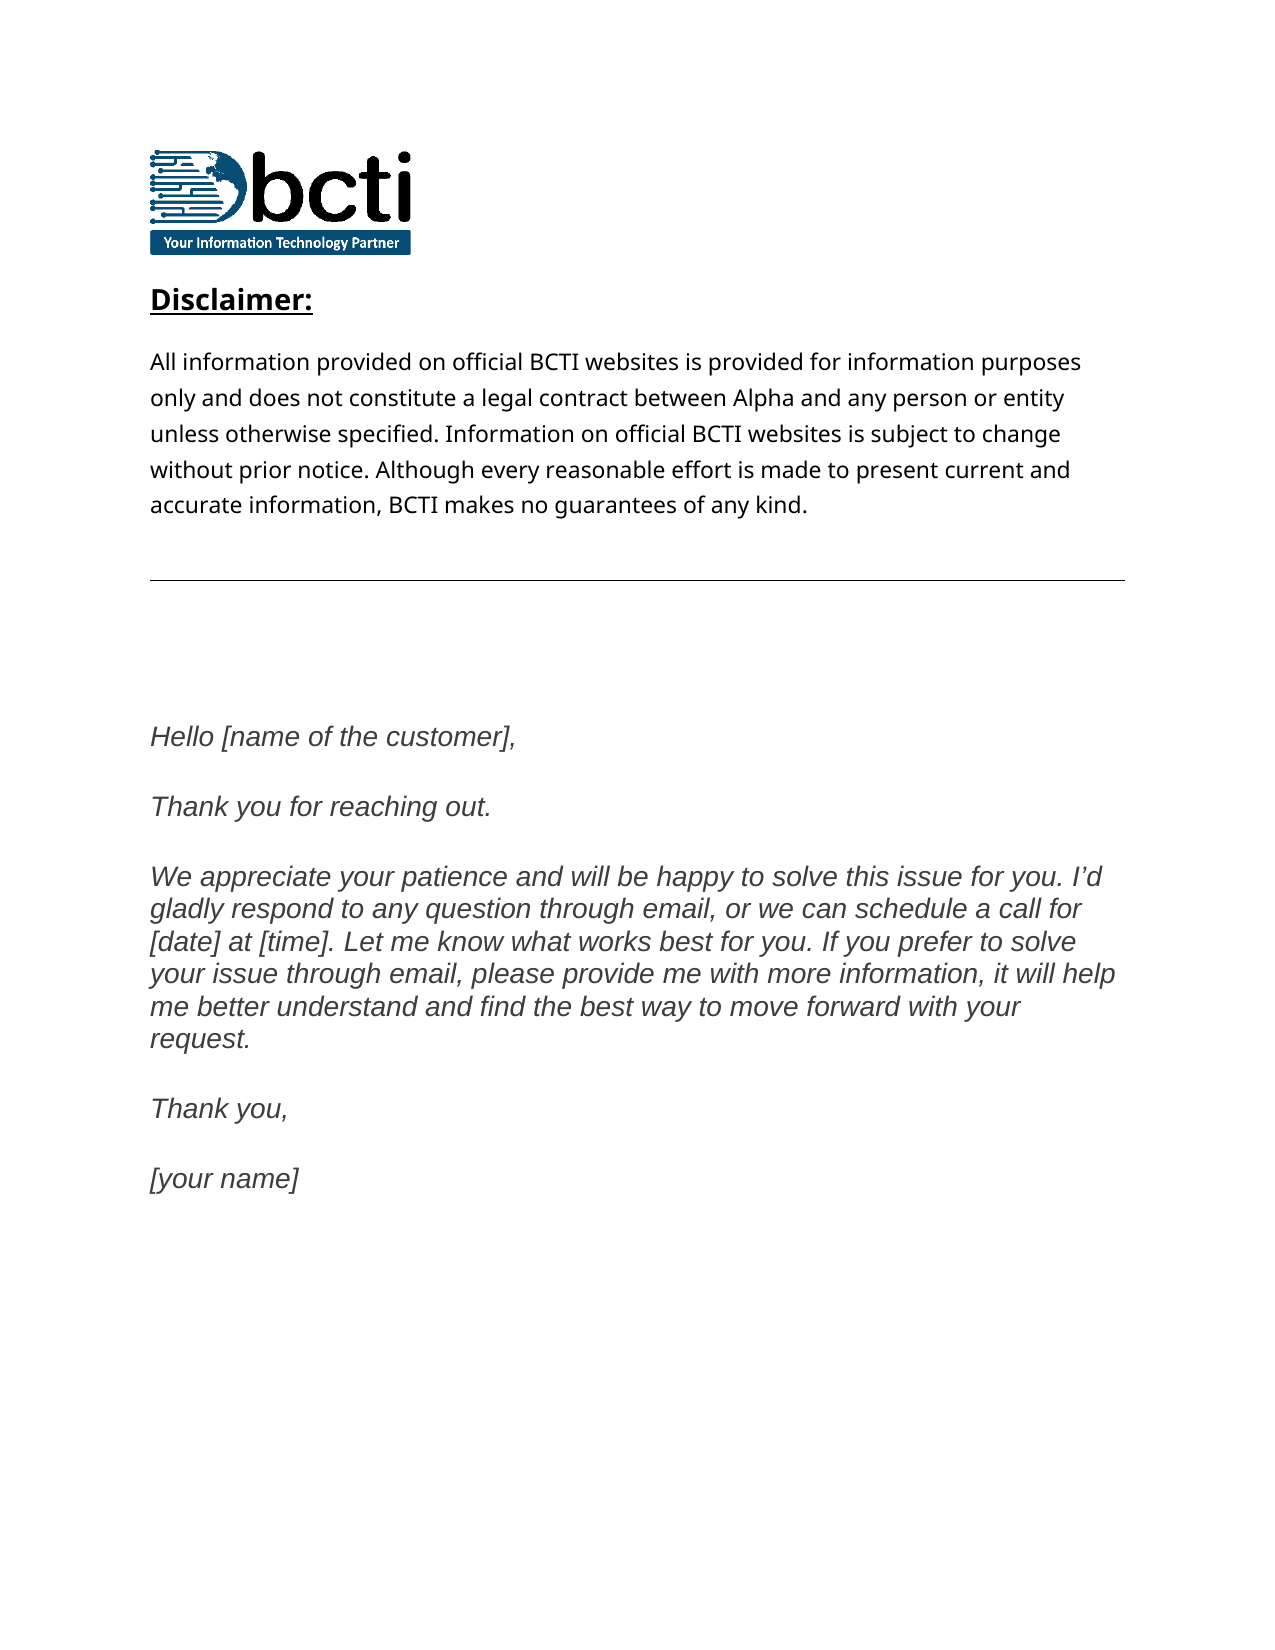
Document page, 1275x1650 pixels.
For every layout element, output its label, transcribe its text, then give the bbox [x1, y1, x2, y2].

text Disclaimer: [150, 279, 1125, 319]
text Thank you for reaching out. [150, 790, 1125, 822]
picture [150, 150, 411, 255]
text [your name] [150, 1162, 1125, 1194]
text We appreciate your patience and will be happy to solve this issue for you. I’d gladly respond to any question through email, or we can schedule a call for [date] at [time]. Let me know what works best for you. If you prefer to solve your issue through email, please provide me with more information, it will help me better understand and find the best way to move forward with your request. [150, 860, 1125, 1054]
text All information provided on official BCTI websites is provided for information purposes only and does not constitute a legal contract between Alpha and any person or entity unless otherwise specified. Information on official BCTI websites is subject to change without prior notice. Although every reasonable effort is made to present current and accurate information, BCTI makes no guarantees of any kind. [150, 346, 1125, 521]
text Hello [name of the customer], [150, 720, 1125, 753]
text Thank you, [150, 1092, 1125, 1124]
